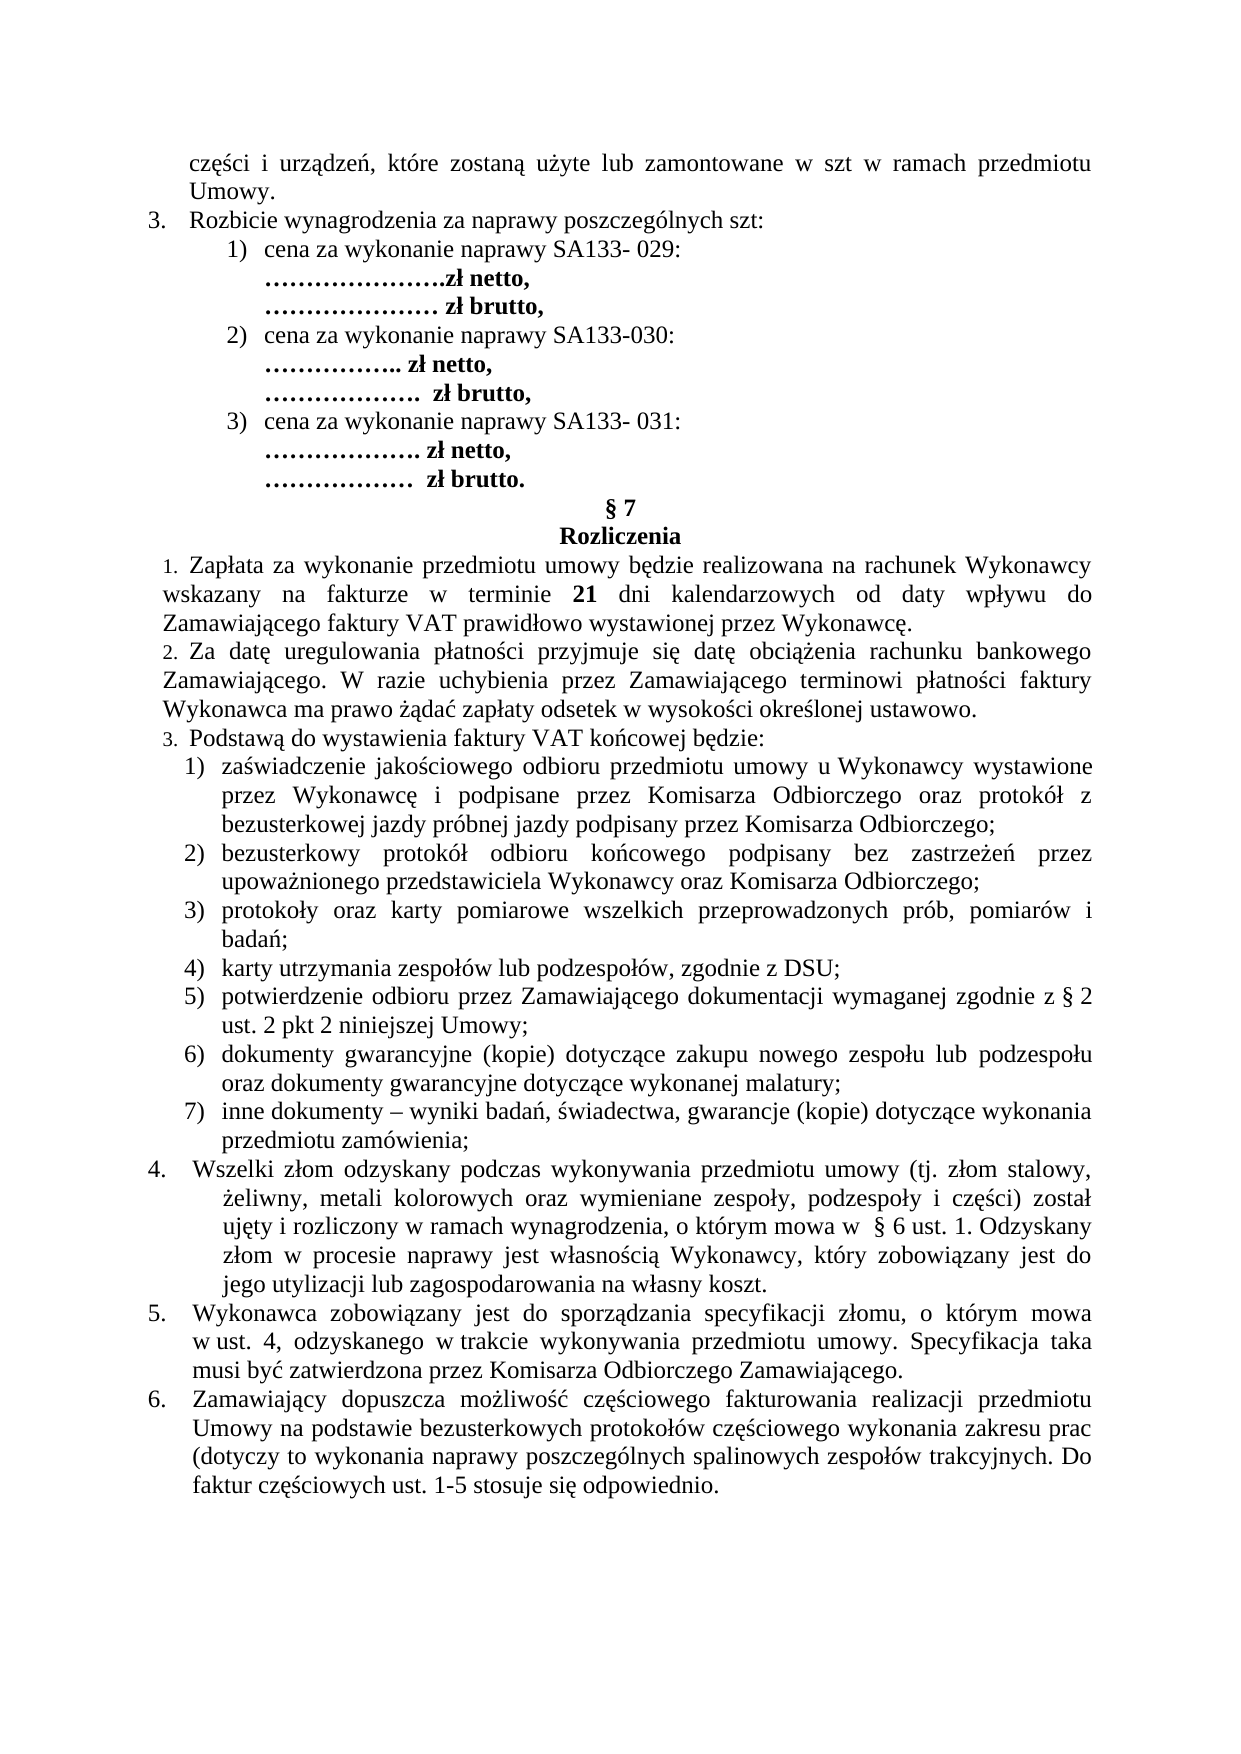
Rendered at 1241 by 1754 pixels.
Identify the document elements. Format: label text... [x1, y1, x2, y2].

text ………………… zł brutto, [264, 291, 1093, 320]
list Rozbicie wynagrodzenia za naprawy poszczególnych szt: [148, 205, 1093, 234]
list cena za wykonanie naprawy SA133- 031: [226, 406, 1093, 435]
list Zamawiający dopuszcza możliwość częściowego fakturowania realizacji przedmiotu Umowy na podstawie bezusterkowych protokołów częściowego wykonania zakresu prac (dotyczy to wykonania naprawy poszczególnych spalinowych zespołów trakcyjnych. Do faktur częściowych ust. 1-5 stosuje się odpowiednio. [148, 1384, 1093, 1499]
text ………………. zł brutto, [264, 378, 1093, 406]
text ……………… zł brutto. [264, 464, 1093, 493]
list Za datę uregulowania płatności przyjmuje się datę obciążenia rachunku bankowego Zamawiającego. W razie uchybienia przez Zamawiającego terminowi płatności faktury Wykonawca ma prawo żądać zapłaty odsetek w wysokości określonej ustawowo. [162, 636, 1093, 723]
text ………………. zł netto, [264, 435, 1093, 464]
text Rozliczenia [148, 521, 1093, 550]
list Podstawą do wystawienia faktury VAT końcowej będzie: [162, 723, 1093, 751]
list dokumenty gwarancyjne (kopie) dotyczące zakupu nowego zespołu lub podzespołu oraz dokumenty gwarancyjne dotyczące wykonanej malatury; [184, 1039, 1093, 1096]
list Zapłata za wykonanie przedmiotu umowy będzie realizowana na rachunek Wykonawcy wskazany na fakturze w terminie 21 dni kalendarzowych od daty wpływu do Zamawiającego faktury VAT prawidłowo wystawionej przez Wykonawcę. [162, 550, 1093, 636]
list cena za wykonanie naprawy SA133-030: [226, 320, 1093, 349]
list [148, 148, 1093, 205]
text …………….. zł netto, [264, 349, 1093, 378]
list zaświadczenie jakościowego odbioru przedmiotu umowy u Wykonawcy wystawione przez Wykonawcę i podpisane przez Komisarza Odbiorczego oraz protokół z bezusterkowej jazdy próbnej jazdy podpisany przez Komisarza Odbiorczego; [184, 751, 1093, 838]
list karty utrzymania zespołów lub podzespołów, zgodnie z DSU; [184, 953, 1093, 981]
text § 7 [148, 493, 1093, 521]
list potwierdzenie odbioru przez Zamawiającego dokumentacji wymaganej zgodnie z § 2 ust. 2 pkt 2 niniejszej Umowy; [184, 981, 1093, 1039]
list protokoły oraz karty pomiarowe wszelkich przeprowadzonych prób, pomiarów i badań; [184, 895, 1093, 953]
list Wszelki złom odzyskany podczas wykonywania przedmiotu umowy (tj. złom stalowy, żeliwny, metali kolorowych oraz wymieniane zespoły, podzespoły i części) został ujęty i rozliczony w ramach wynagrodzenia, o którym mowa w § 6 ust. 1. Odzyskany złom w procesie naprawy jest własnością Wykonawcy, który zobowiązany jest do jego utylizacji lub zagospodarowania na własny koszt. [148, 1154, 1093, 1298]
list cena za wykonanie naprawy SA133- 029: [226, 234, 1093, 263]
list Wykonawca zobowiązany jest do sporządzania specyfikacji złomu, o którym mowa w ust. 4, odzyskanego w trakcie wykonywania przedmiotu umowy. Specyfikacja taka musi być zatwierdzona przez Komisarza Odbiorczego Zamawiającego. [148, 1298, 1093, 1384]
list inne dokumenty – wyniki badań, świadectwa, gwarancje (kopie) dotyczące wykonania przedmiotu zamówienia; [184, 1096, 1093, 1154]
list bezusterkowy protokół odbioru końcowego podpisany bez zastrzeżeń przez upoważnionego przedstawiciela Wykonawcy oraz Komisarza Odbiorczego; [184, 838, 1093, 895]
text ………………….zł netto, [264, 263, 1093, 291]
